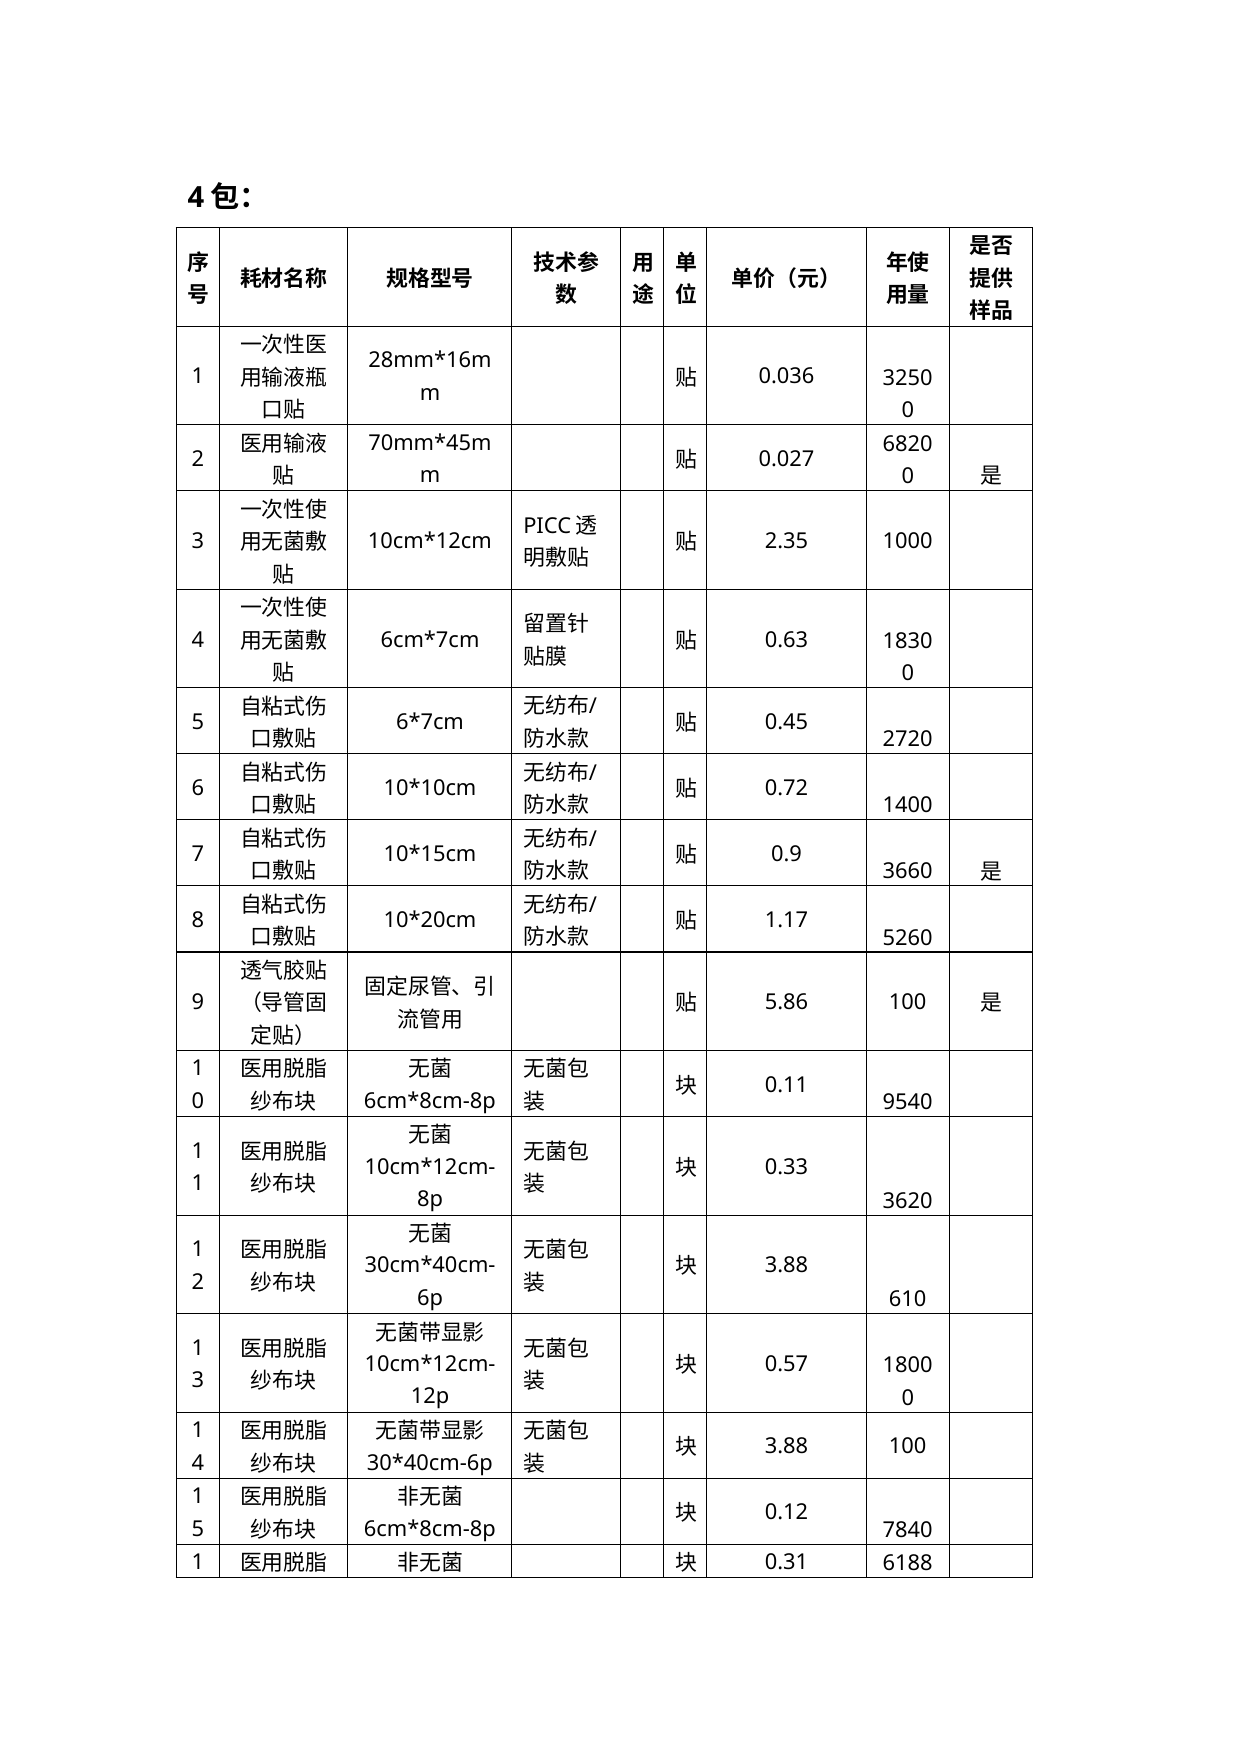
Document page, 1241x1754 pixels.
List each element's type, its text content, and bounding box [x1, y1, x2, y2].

table_cell 10 [177, 1051, 219, 1116]
table_cell 7 [177, 820, 219, 885]
table_cell 15 [177, 1479, 219, 1544]
text 4包： [187, 162, 1053, 227]
table_cell 无菌包装 [512, 1051, 620, 1116]
table_cell 6cm*7cm [348, 590, 511, 687]
table_cell 块 [664, 1117, 706, 1214]
table_cell 贴 [664, 327, 706, 424]
table_cell 1000 [867, 491, 949, 589]
table_cell 自粘式伤口敷贴 [220, 820, 347, 885]
table_cell 3 [177, 491, 219, 589]
table_cell 68200 [867, 425, 949, 490]
table_cell 5.86 [707, 953, 866, 1050]
table_cell [621, 425, 663, 490]
table_cell 一次性医用输液瓶口贴 [220, 327, 347, 424]
table_cell 医用脱脂纱布块 [220, 1216, 347, 1313]
table_cell [621, 1545, 663, 1577]
table_cell 一次性使用无菌敷贴 [220, 491, 347, 589]
table_cell [512, 425, 620, 490]
table_cell 贴 [664, 688, 706, 753]
table_cell 块 [664, 1413, 706, 1478]
table_cell 0.57 [707, 1314, 866, 1412]
table_cell PICC透明敷贴 [512, 491, 620, 589]
table_cell 无纺布/防水款 [512, 754, 620, 819]
table_cell 无菌包装 [512, 1314, 620, 1412]
table_cell [621, 820, 663, 885]
table_cell 0.9 [707, 820, 866, 885]
table_cell [621, 1479, 663, 1544]
table_cell 1 [177, 327, 219, 424]
table_cell [621, 491, 663, 589]
table_cell 3660 [867, 820, 949, 885]
table_cell 贴 [664, 491, 706, 589]
table_cell 是 [950, 953, 1032, 1050]
table_cell 0.63 [707, 590, 866, 687]
table_cell [950, 1051, 1032, 1116]
table_header 序号 [177, 228, 219, 326]
table_cell 无菌6cm*8cm-8p [348, 1051, 511, 1116]
table_cell [950, 1479, 1032, 1544]
table_cell 5260 [867, 886, 949, 951]
table_cell [512, 327, 620, 424]
table_cell 无菌包装 [512, 1117, 620, 1214]
table_cell [621, 1051, 663, 1116]
table_cell 医用脱脂纱布块 [220, 1545, 347, 1577]
table_cell [950, 1314, 1032, 1412]
table_cell 0.11 [707, 1051, 866, 1116]
table_cell [950, 1117, 1032, 1214]
table_cell 一次性使用无菌敷贴 [220, 590, 347, 687]
table_cell 6*7cm [348, 688, 511, 753]
table_cell 1400 [867, 754, 949, 819]
table_cell 块 [664, 1314, 706, 1412]
table_cell [950, 491, 1032, 589]
table_cell 医用输液贴 [220, 425, 347, 490]
table_cell 无菌包装 [512, 1216, 620, 1313]
table_cell [950, 1216, 1032, 1313]
table_cell 块 [664, 1545, 706, 1577]
table_cell 100 [867, 953, 949, 1050]
table_cell [950, 1545, 1032, 1577]
table_cell [512, 1479, 620, 1544]
table_cell [621, 688, 663, 753]
table_cell 0.027 [707, 425, 866, 490]
table_cell 10*20cm [348, 886, 511, 951]
table_cell 无菌带显影10cm*12cm-12p [348, 1314, 511, 1412]
table_header 单价（元） [707, 228, 866, 326]
table_cell 贴 [664, 425, 706, 490]
table_cell 块 [664, 1479, 706, 1544]
table_cell 医用脱脂纱布块 [220, 1314, 347, 1412]
table_cell 是 [950, 425, 1032, 490]
table_cell 6188 [867, 1545, 949, 1577]
table_cell 28mm*16mm [348, 327, 511, 424]
table_cell [950, 754, 1032, 819]
table_cell 无纺布/防水款 [512, 886, 620, 951]
table_cell 10*15cm [348, 820, 511, 885]
table_cell 610 [867, 1216, 949, 1313]
table_cell [621, 886, 663, 951]
table_cell 无菌包装 [512, 1413, 620, 1478]
table_cell [950, 590, 1032, 687]
table_cell 无纺布/防水款 [512, 688, 620, 753]
table_cell 医用脱脂纱布块 [220, 1117, 347, 1214]
table_cell 块 [664, 1216, 706, 1313]
table_cell 10cm*12cm [348, 491, 511, 589]
table_cell 10*10cm [348, 754, 511, 819]
table_cell [621, 754, 663, 819]
table_cell 自粘式伤口敷贴 [220, 754, 347, 819]
table_cell 无菌10cm*12cm-8p [348, 1117, 511, 1214]
table_cell 无菌带显影30*40cm-6p [348, 1413, 511, 1478]
table_cell 医用脱脂纱布块 [220, 1479, 347, 1544]
table_cell 14 [177, 1413, 219, 1478]
table_cell 5 [177, 688, 219, 753]
table_cell 0.33 [707, 1117, 866, 1214]
table_cell 7840 [867, 1479, 949, 1544]
table_cell 9540 [867, 1051, 949, 1116]
table_cell [512, 953, 620, 1050]
table_cell 自粘式伤口敷贴 [220, 688, 347, 753]
table_cell 贴 [664, 953, 706, 1050]
table_cell 100 [867, 1413, 949, 1478]
table_cell 18300 [867, 590, 949, 687]
table_header 用途 [621, 228, 663, 326]
table_cell 0.036 [707, 327, 866, 424]
table_header 是否提供样品 [950, 228, 1032, 326]
table_cell [621, 327, 663, 424]
table_header 年使用量 [867, 228, 949, 326]
table_cell 块 [664, 1051, 706, 1116]
table_cell [512, 1545, 620, 1577]
table_cell [621, 953, 663, 1050]
table_cell 2.35 [707, 491, 866, 589]
table_header 规格型号 [348, 228, 511, 326]
table_cell 2720 [867, 688, 949, 753]
table_cell 2 [177, 425, 219, 490]
table_cell 自粘式伤口敷贴 [220, 886, 347, 951]
table_cell [621, 1413, 663, 1478]
table_cell 固定尿管、引流管用 [348, 953, 511, 1050]
table_cell 11 [177, 1117, 219, 1214]
table_cell [950, 886, 1032, 951]
table_cell 6 [177, 754, 219, 819]
table_cell 0.12 [707, 1479, 866, 1544]
table_cell 医用脱脂纱布块 [220, 1413, 347, 1478]
table_cell [621, 1216, 663, 1313]
table_cell 无菌30cm*40cm-6p [348, 1216, 511, 1313]
table_cell 贴 [664, 820, 706, 885]
table_cell 12 [177, 1216, 219, 1313]
table_cell 18000 [867, 1314, 949, 1412]
table_cell 16 [177, 1545, 219, 1577]
table_cell 1.17 [707, 886, 866, 951]
table_cell [950, 688, 1032, 753]
table_cell 0.31 [707, 1545, 866, 1577]
table_cell [621, 1117, 663, 1214]
table_cell [950, 1413, 1032, 1478]
table_cell 3620 [867, 1117, 949, 1214]
table_cell 3.88 [707, 1413, 866, 1478]
table_cell 贴 [664, 754, 706, 819]
table_cell 0.72 [707, 754, 866, 819]
table_cell [621, 1314, 663, 1412]
table_cell [950, 327, 1032, 424]
table_cell 医用脱脂纱布块 [220, 1051, 347, 1116]
table_cell 9 [177, 953, 219, 1050]
table_cell 非无菌10cm*12cm-8p [348, 1545, 511, 1577]
table_cell 0.45 [707, 688, 866, 753]
table_cell 无纺布/防水款 [512, 820, 620, 885]
table_header 耗材名称 [220, 228, 347, 326]
table_cell 3.88 [707, 1216, 866, 1313]
table_cell 透气胶贴（导管固定贴） [220, 953, 347, 1050]
table_cell 8 [177, 886, 219, 951]
table_header 技术参数 [512, 228, 620, 326]
table_cell 是 [950, 820, 1032, 885]
table_cell 非无菌6cm*8cm-8p [348, 1479, 511, 1544]
table_cell [621, 590, 663, 687]
table_cell 32500 [867, 327, 949, 424]
table_cell 4 [177, 590, 219, 687]
table_cell 13 [177, 1314, 219, 1412]
table_cell 留置针贴膜 [512, 590, 620, 687]
table_cell 贴 [664, 590, 706, 687]
table_header 单位 [664, 228, 706, 326]
table_cell 贴 [664, 886, 706, 951]
table_cell 70mm*45mm [348, 425, 511, 490]
